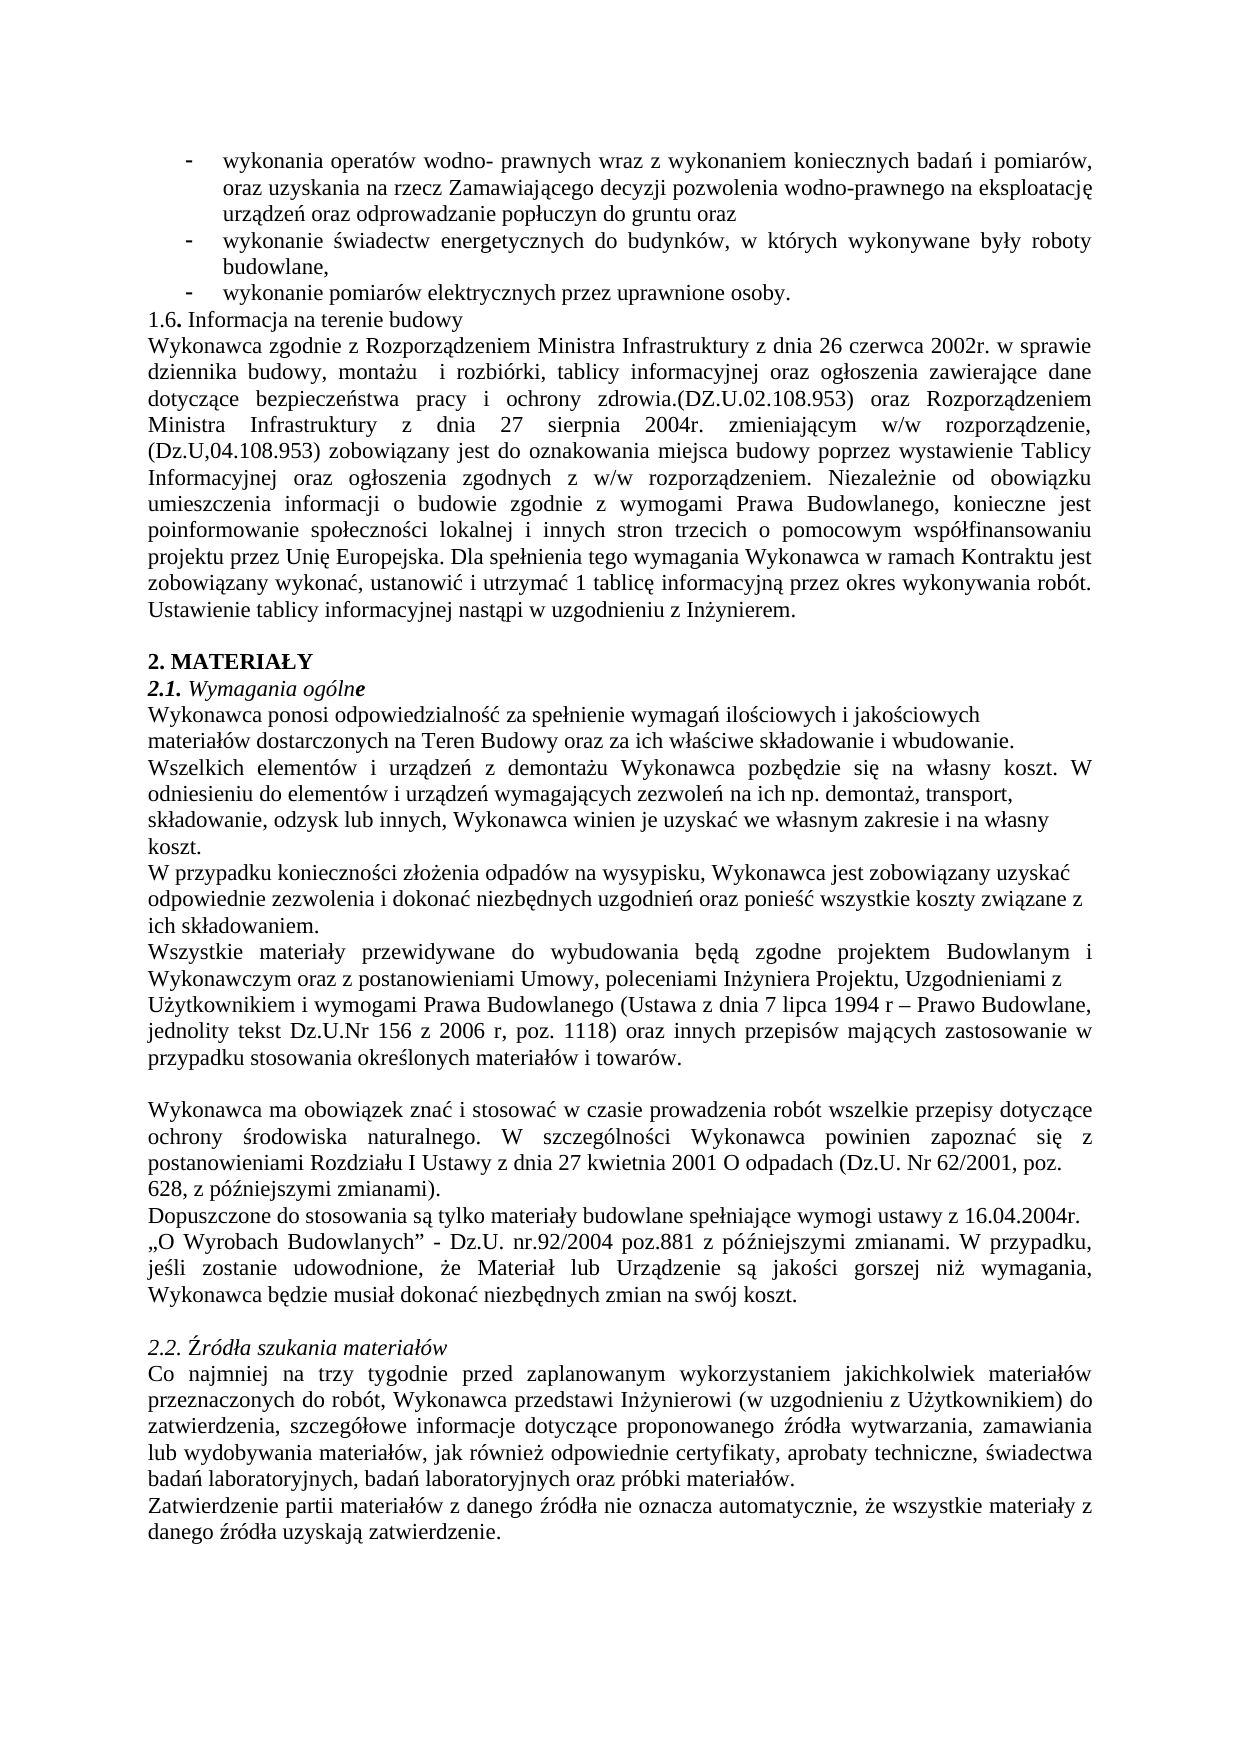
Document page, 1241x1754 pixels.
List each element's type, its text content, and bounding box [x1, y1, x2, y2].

text odpowiednie zezwolenia i dokonać niezbędnych uzgodnień oraz ponieść wszystkie koszty związane z [148, 886, 1093, 912]
text 2.1. Wymagania ogólne [148, 675, 1093, 701]
text Wykonawca ma obowiązek znać i stosować w czasie prowadzenia robót wszelkie przepisy dotyczące ochrony środowiska naturalnego. W szczególności Wykonawca powinien zapoznać się z postanowieniami Rozdziału I Ustawy z dnia 27 kwietnia 2001 O odpadach (Dz.U. Nr 62/2001, poz. [148, 1096, 1093, 1175]
text Co najmniej na trzy tygodnie przed zaplanowanym wykorzystaniem jakichkolwiek materiałów przeznaczonych do robót, Wykonawca przedstawi Inżynierowi (w uzgodnieniu z Użytkownikiem) do zatwierdzenia, szczegółowe informacje dotyczące proponowanego źródła wytwarzania, zamawiania lub wydobywania materiałów, jak również odpowiednie certyfikaty, aprobaty techniczne, świadectwa badań laboratoryjnych, badań laboratoryjnych oraz próbki materiałów. [148, 1360, 1093, 1492]
text Wykonawca zgodnie z Rozporządzeniem Ministra Infrastruktury z dnia 26 czerwca 2002r. w sprawie dziennika budowy, montażu i rozbiórki, tablicy informacyjnej oraz ogłoszenia zawierające dane dotyczące bezpieczeństwa pracy i ochrony zdrowia.(DZ.U.02.108.953) oraz Rozporządzeniem Ministra Infrastruktury z dnia 27 sierpnia 2004r. zmieniającym w/w rozporządzenie, (Dz.U,04.108.953) zobowiązany jest do oznakowania miejsca budowy poprzez wystawienie Tablicy Informacyjnej oraz ogłoszenia zgodnych z w/w rozporządzeniem. Niezależnie od obowiązku umieszczenia informacji o budowie zgodnie z wymogami Prawa Budowlanego, konieczne jest poinformowanie społeczności lokalnej i innych stron trzecich o pomocowym współfinansowaniu projektu przez Unię Europejska. Dla spełnienia tego wymagania Wykonawca w ramach Kontraktu jest zobowiązany wykonać, ustanowić i utrzymać 1 tablicę informacyjną przez okres wykonywania robót. Ustawienie tablicy informacyjnej nastąpi w uzgodnieniu z Inżynierem. [148, 332, 1093, 622]
text materiałów dostarczonych na Teren Budowy oraz za ich właściwe składowanie i wbudowanie. [148, 727, 1093, 754]
text 2. MATERIAŁY [148, 648, 1093, 675]
text Użytkownikiem i wymogami Prawa Budowlanego (Ustawa z dnia 7 lipca 1994 r – Prawo Budowlane, jednolity tekst Dz.U.Nr 156 z 2006 r, poz. 1118) oraz innych przepisów mających zastosowanie w przypadku stosowania określonych materiałów i towarów. [148, 991, 1093, 1070]
list wykonania operatów wodno- prawnych wraz z wykonaniem koniecznych badań i pomiarów, oraz uzyskania na rzecz Zamawiającego decyzji pozwolenia wodno-prawnego na eksploatację urządzeń oraz odprowadzanie popłuczyn do gruntu oraz [185, 148, 1093, 227]
text Wszystkie materiały przewidywane do wybudowania będą zgodne projektem Budowlanym i Wykonawczym oraz z postanowieniami Umowy, poleceniami Inżyniera Projektu, Uzgodnieniami z [148, 938, 1093, 991]
text 2.2. Źródła szukania materiałów [148, 1333, 1093, 1360]
text Wszelkich elementów i urządzeń z demontażu Wykonawca pozbędzie się na własny koszt. W odniesieniu do elementów i urządzeń wymagających zezwoleń na ich np. demontaż, transport, [148, 754, 1093, 806]
text składowanie, odzysk lub innych, Wykonawca winien je uzyskać we własnym zakresie i na własny [148, 806, 1093, 833]
list wykonanie pomiarów elektrycznych przez uprawnione osoby. [185, 279, 1093, 306]
text 628, z późniejszymi zmianami). [148, 1175, 1093, 1202]
text ich składowaniem. [148, 912, 1093, 938]
text 1.6. Informacja na terenie budowy [148, 306, 1093, 332]
text Dopuszczone do stosowania są tylko materiały budowlane spełniające wymogi ustawy z 16.04.2004r. [148, 1202, 1093, 1228]
list wykonanie świadectw energetycznych do budynków, w których wykonywane były roboty budowlane, [185, 227, 1093, 279]
text „O Wyrobach Budowlanych” - Dz.U. nr.92/2004 poz.881 z późniejszymi zmianami. W przypadku, jeśli zostanie udowodnione, że Materiał lub Urządzenie są jakości gorszej niż wymagania, Wykonawca będzie musiał dokonać niezbędnych zmian na swój koszt. [148, 1228, 1093, 1307]
text Wykonawca ponosi odpowiedzialność za spełnienie wymagań ilościowych i jakościowych [148, 701, 1093, 727]
text koszt. [148, 833, 1093, 859]
text W przypadku konieczności złożenia odpadów na wysypisku, Wykonawca jest zobowiązany uzyskać [148, 859, 1093, 886]
text Zatwierdzenie partii materiałów z danego źródła nie oznacza automatycznie, że wszystkie materiały z danego źródła uzyskają zatwierdzenie. [148, 1492, 1093, 1544]
